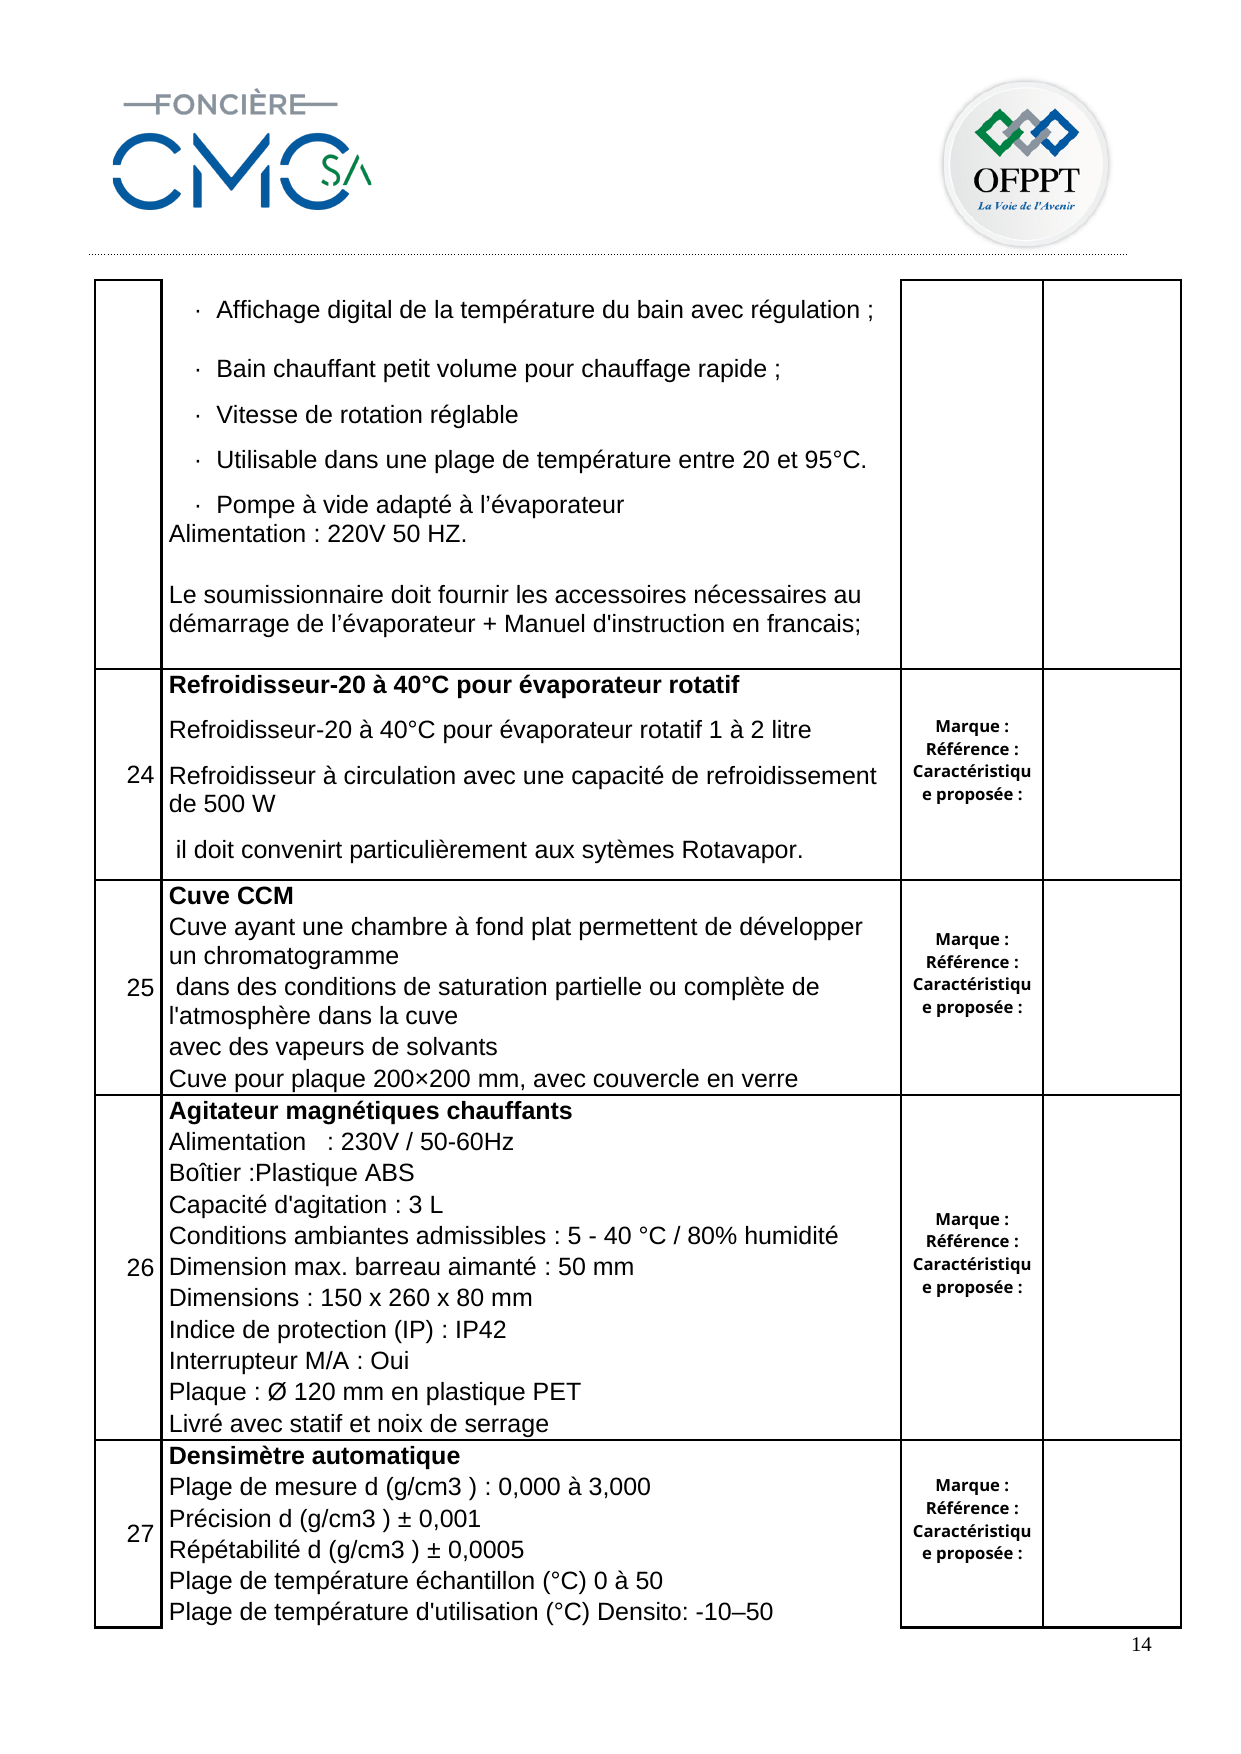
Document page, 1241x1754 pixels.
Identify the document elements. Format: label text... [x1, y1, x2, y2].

table_cell Cuve CCM [163, 881, 900, 910]
table_cell Dimensions : 150 x 260 x 80 mm [163, 1281, 900, 1312]
table_cell Densimètre automatique [163, 1441, 900, 1470]
table_cell Précision d (g/cm3 ) ± 0,001 [163, 1501, 900, 1533]
table_cell Agitateur magnétiques chauffants [163, 1096, 900, 1125]
table_cell 26 [96, 1096, 160, 1439]
table_cell Marque : Référence : Caractéristique proposée : [902, 1096, 1042, 1439]
picture [112, 88, 372, 210]
table_cell dans des conditions de saturation partielle ou complète de l'atmosphère dans la cuve [163, 970, 900, 1029]
table_cell · Bain chauffant petit volume pour chauffage rapide ; [163, 338, 900, 397]
table_cell [1044, 1096, 1180, 1439]
table_cell Le soumissionnaire doit fournir les accessoires nécessaires au démarrage de l’évaporateur + Manuel d'instruction en francais; [163, 548, 900, 668]
table_cell Capacité d'agitation : 3 L [163, 1187, 900, 1218]
table_cell Alimentation : 230V / 50-60Hz [163, 1125, 900, 1156]
table_cell Marque : Référence : Caractéristique proposée : [902, 881, 1042, 1093]
table_cell Plage de température échantillon (°C) 0 à 50 [163, 1564, 900, 1595]
table_cell Refroidisseur-20 à 40°C pour évaporateur rotatif [163, 670, 900, 699]
table_cell 27 [96, 1441, 160, 1626]
table_cell · Utilisable dans une plage de température entre 20 et 95°C. [163, 429, 900, 488]
table_cell [1044, 1441, 1180, 1626]
table_cell Interrupteur M/A : Oui [163, 1344, 900, 1375]
table_cell Plage de température d'utilisation (°C) Densito: -10–50 [163, 1595, 900, 1626]
table_cell Dimension max. barreau aimanté : 50 mm [163, 1250, 900, 1281]
table_cell [1044, 881, 1180, 1093]
table_cell Marque : Référence : Caractéristique proposée : [902, 1441, 1042, 1626]
table_cell · Vitesse de rotation réglable [163, 398, 900, 429]
table_cell Cuve ayant une chambre à fond plat permettent de développer un chromatogramme [163, 910, 900, 970]
table_cell Marque : Référence : Caractéristique proposée : [902, 670, 1042, 879]
table_cell Boîtier :Plastique ABS [163, 1156, 900, 1187]
table_cell Cuve pour plaque 200×200 mm, avec couvercle en verre [163, 1061, 900, 1093]
table_cell avec des vapeurs de solvants [163, 1030, 900, 1061]
table_cell Indice de protection (IP) : IP42 [163, 1312, 900, 1343]
table_cell [1044, 670, 1180, 879]
table_cell Livré avec statif et noix de serrage [163, 1406, 900, 1439]
picture [935, 73, 1116, 254]
table_cell 24 [96, 670, 160, 879]
table_cell Refroidisseur-20 à 40°C pour évaporateur rotatif 1 à 2 litre [163, 699, 900, 758]
table_cell 25 [96, 881, 160, 1093]
table_cell · Pompe à vide adapté à l’évaporateur Alimentation : 220V 50 HZ. [163, 488, 900, 548]
table_cell Refroidisseur à circulation avec une capacité de refroidissement de 500 W [163, 759, 900, 818]
table_cell Plaque : Ø 120 mm en plastique PET [163, 1375, 900, 1406]
table_cell Conditions ambiantes admissibles : 5 - 40 °C / 80% humidité [163, 1219, 900, 1250]
table_cell Répétabilité d (g/cm3 ) ± 0,0005 [163, 1533, 900, 1564]
table_cell · Affichage digital de la température du bain avec régulation ; [163, 279, 900, 338]
table_cell Plage de mesure d (g/cm3 ) : 0,000 à 3,000 [163, 1470, 900, 1501]
table_cell il doit convenirt particulièrement aux sytèmes Rotavapor. [163, 818, 900, 879]
